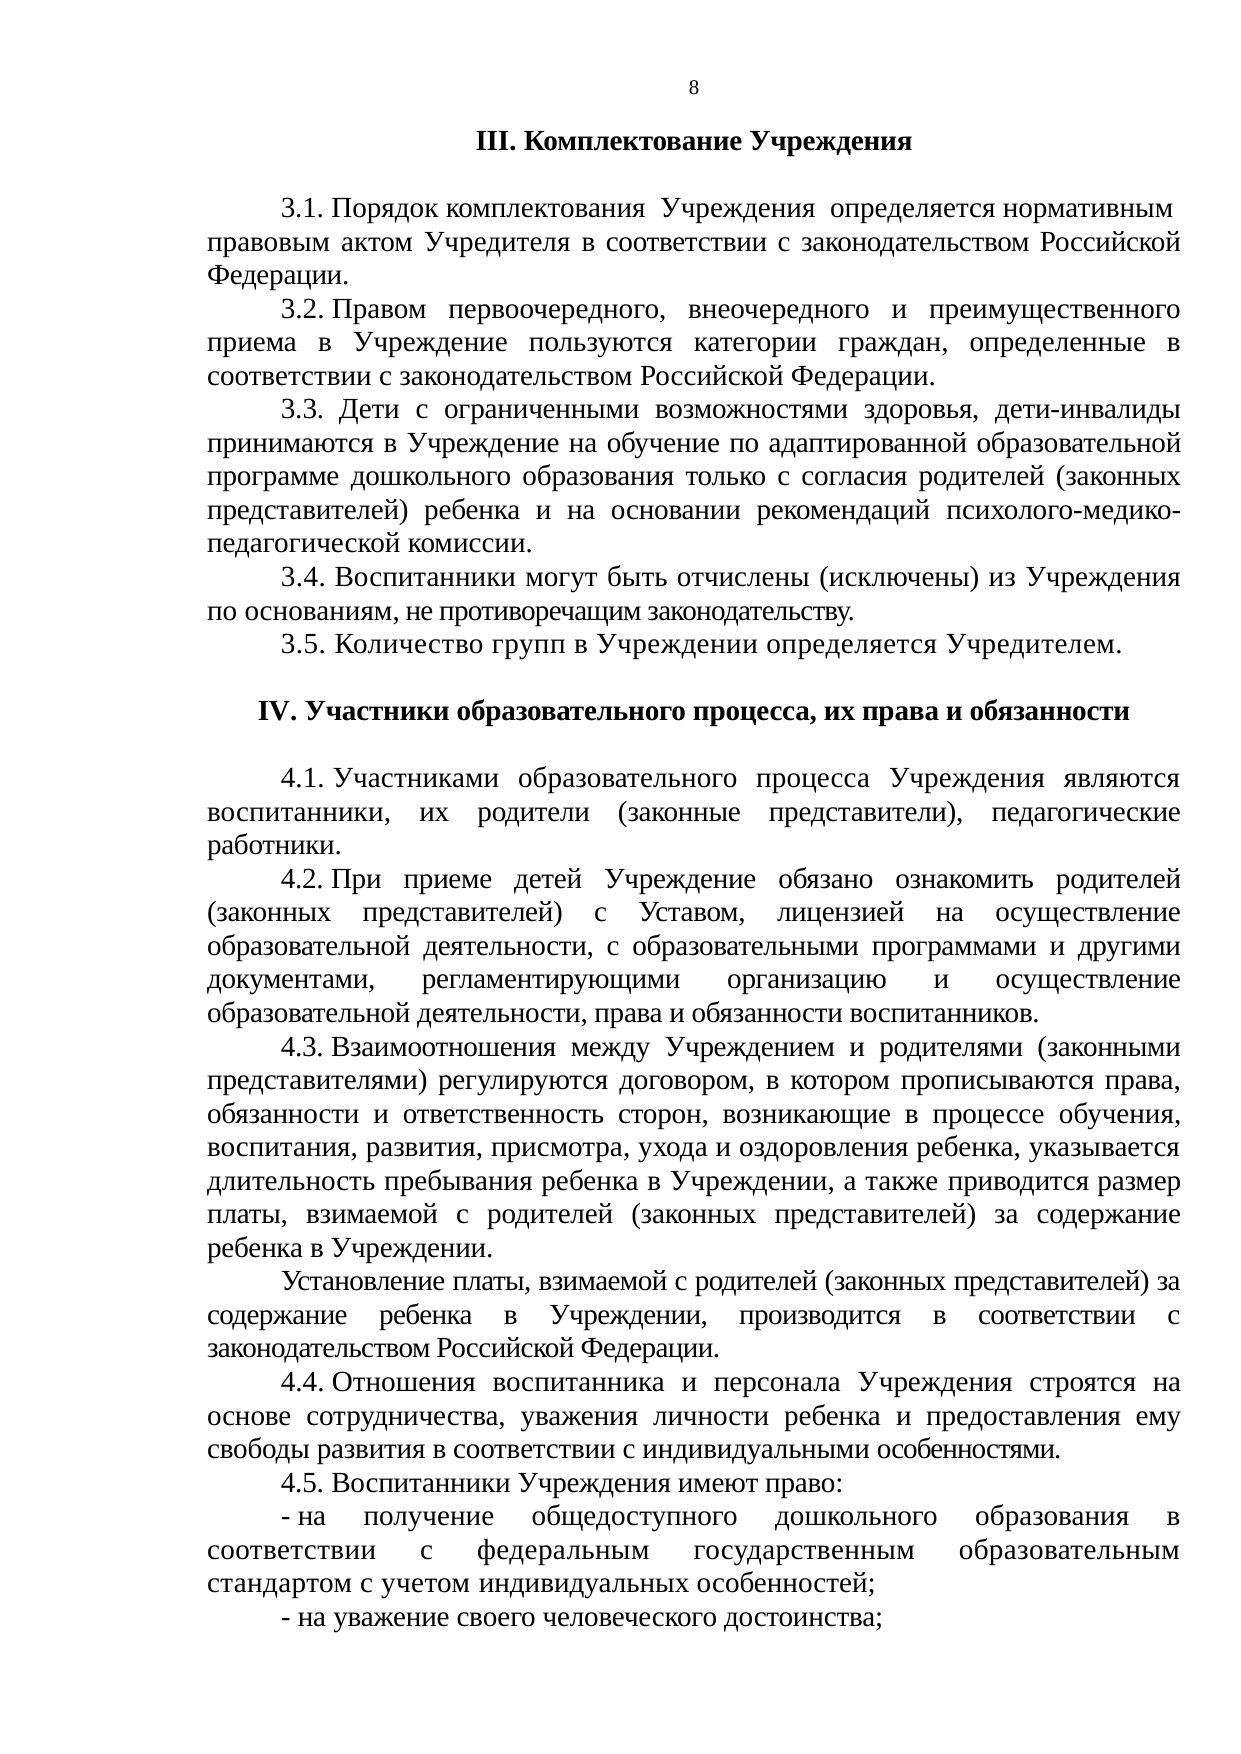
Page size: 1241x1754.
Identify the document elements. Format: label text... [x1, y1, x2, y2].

text 4.1. Участниками образовательного процесса Учреждения являются воспитанники, их родители (законные представители), педагогические работники. [207, 760, 1181, 861]
text 3.2. Правом первоочередного, внеочередного и преимущественного приема в Учреждение пользуются категории граждан, определенные в соответствии с законодательством Российской Федерации. [207, 291, 1181, 391]
text 4.4. Отношения воспитанника и персонала Учреждения строятся на основе сотрудничества, уважения личности ребенка и предоставления ему свободы развития в соответствии с индивидуальными особенностями. [207, 1364, 1181, 1465]
text - на уважение своего человеческого достоинства; [207, 1599, 1181, 1632]
text 3.3. Дети с ограниченными возможностями здоровья, дети-инвалиды принимаются в Учреждение на обучение по адаптированной образовательной программе дошкольного образования только с согласия родителей (законных представителей) ребенка и на основании рекомендаций психолого-медико-педагогической комиссии. [207, 391, 1181, 559]
text 4.3. Взаимоотношения между Учреждением и родителями (законными представителями) регулируются договором, в котором прописываются права, обязанности и ответственность сторон, возникающие в процессе обучения, воспитания, развития, присмотра, ухода и оздоровления ребенка, указывается длительность пребывания ребенка в Учреждении, а также приводится размер платы, взимаемой с родителей (законных представителей) за содержание ребенка в Учреждении. [207, 1029, 1181, 1263]
text - на получение общедоступного дошкольного образования в соответствии с федеральным государственным образовательным стандартом с учетом индивидуальных особенностей; [207, 1498, 1181, 1599]
text Установление платы, взимаемой с родителей (законных представителей) за содержание ребенка в Учреждении, производится в соответствии с законодательством Российской Федерации. [207, 1263, 1181, 1364]
text 3.4. Воспитанники могут быть отчислены (исключены) из Учреждения по основаниям, не противоречащим законодательству. [207, 559, 1181, 626]
text 4.2. При приеме детей Учреждение обязано ознакомить родителей (законных представителей) с Уставом, лицензией на осуществление образовательной деятельности, с образовательными программами и другими документами, регламентирующими организацию и осуществление образовательной деятельности, права и обязанности воспитанников. [207, 861, 1181, 1029]
text IV. Участники образовательного процесса, их права и обязанности [207, 693, 1181, 727]
text 4.5. Воспитанники Учреждения имеют право: [207, 1465, 1181, 1498]
text 3.1. Порядок комплектования Учреждения определяется нормативным [207, 190, 1181, 224]
text правовым актом Учредителя в соответствии с законодательством Российской Федерации. [207, 224, 1181, 291]
text III. Комплектование Учреждения [207, 123, 1181, 157]
text 3.5. Количество групп в Учреждении определяется Учредителем. [207, 626, 1181, 660]
